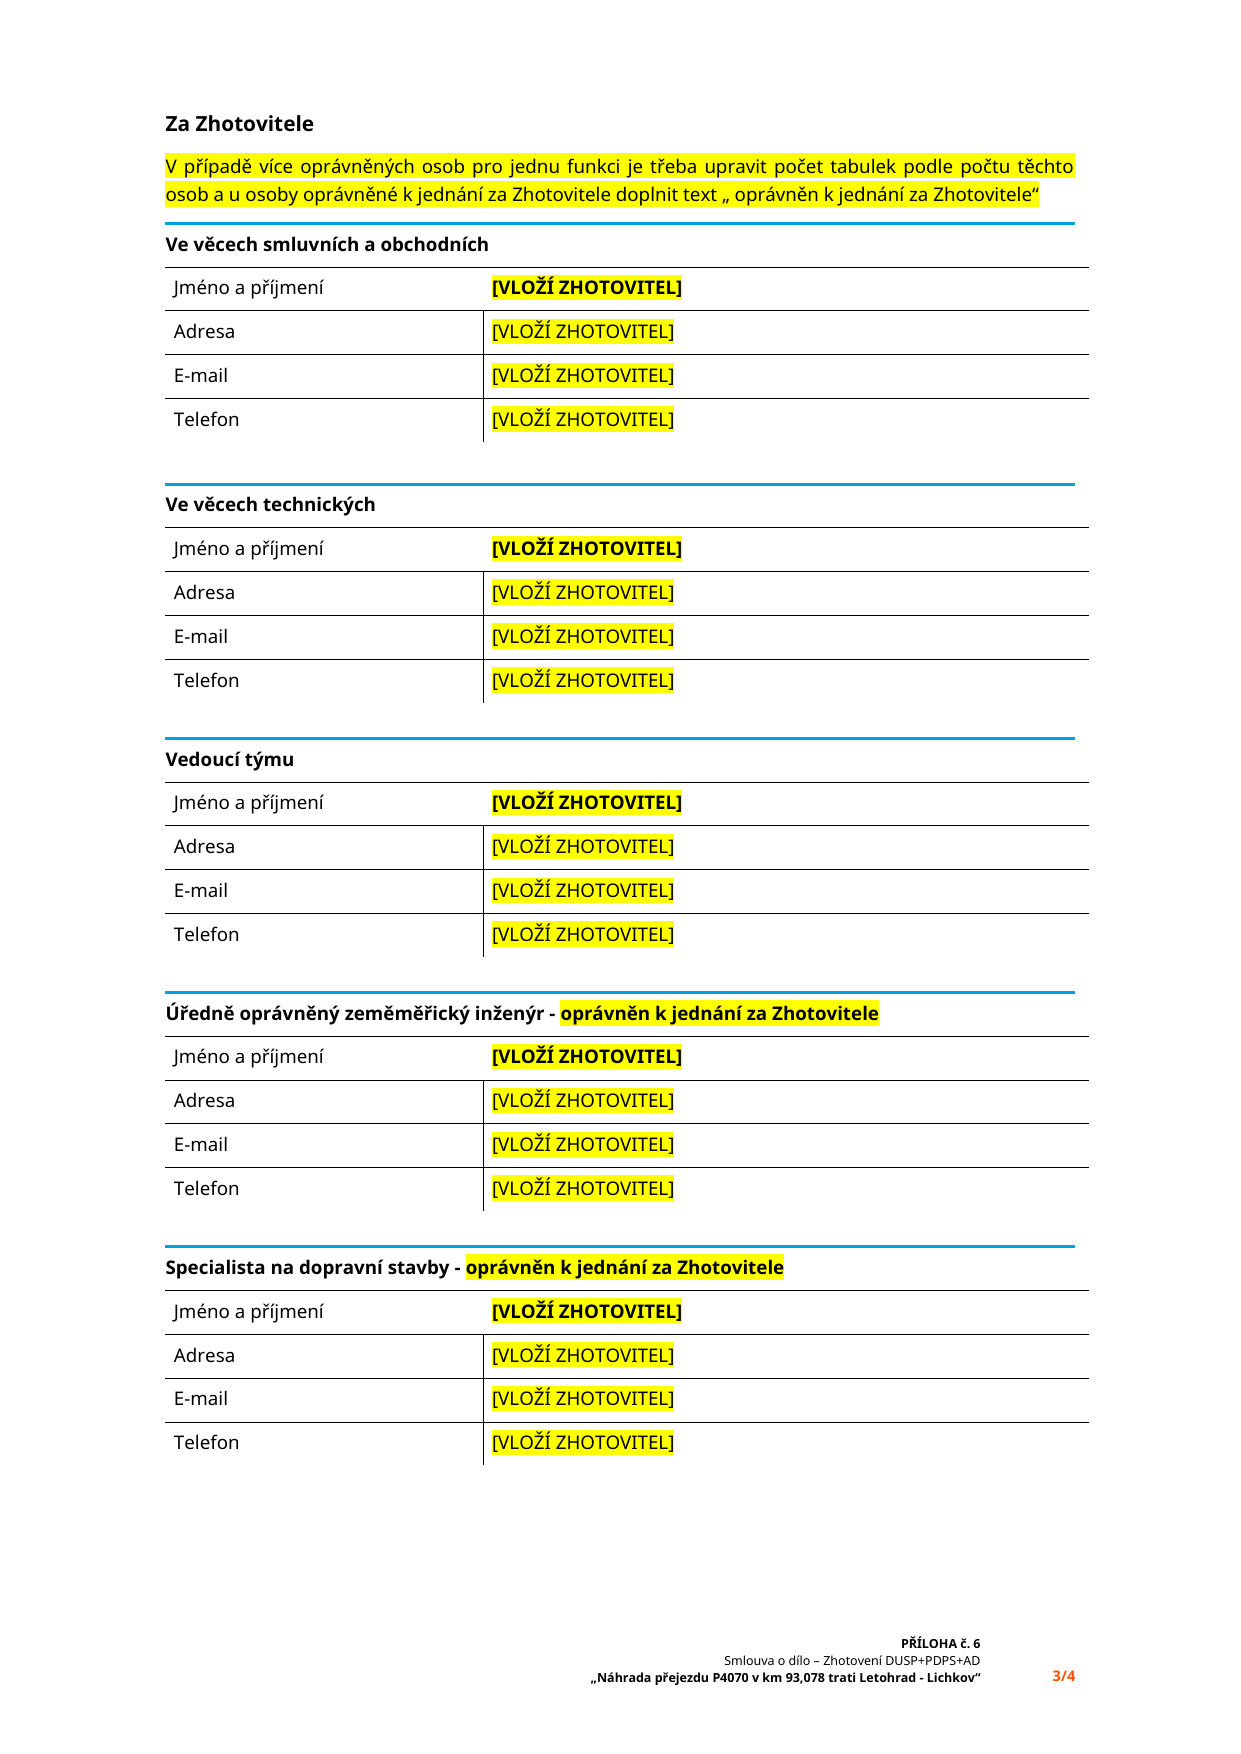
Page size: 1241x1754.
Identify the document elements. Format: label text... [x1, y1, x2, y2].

table_cell E-mail [165, 616, 483, 659]
table_cell Adresa [165, 826, 483, 869]
table_cell E-mail [165, 870, 483, 913]
table_header Jméno a příjmení [165, 268, 484, 310]
table_cell Adresa [165, 1081, 483, 1123]
table_header Jméno a příjmení [165, 1291, 484, 1334]
table_cell Adresa [165, 572, 483, 615]
table_cell [VLOŽÍ ZHOTOVITEL] [484, 1423, 1089, 1465]
text V případě více oprávněných osob pro jednu funkci je třeba upravit počet tabulek podle počtu těchto osob a u osoby oprávněné k jednání za Zhotovitele doplnit text „ oprávněn k jednání za Zhotovitele“ [165, 178, 1075, 207]
table_header Jméno a příjmení [165, 528, 484, 571]
table_header [VLOŽÍ ZHOTOVITEL] [484, 1037, 1089, 1079]
table_cell [VLOŽÍ ZHOTOVITEL] [484, 1168, 1089, 1211]
table_cell [VLOŽÍ ZHOTOVITEL] [484, 1124, 1089, 1167]
text Za Zhotovitele [165, 109, 1075, 138]
table_cell Telefon [165, 399, 483, 442]
table_cell [VLOŽÍ ZHOTOVITEL] [484, 1335, 1089, 1377]
text Vedoucí týmu [165, 740, 1075, 771]
table_header Jméno a příjmení [165, 783, 484, 825]
text Ve věcech smluvních a obchodních [165, 225, 1075, 256]
table_cell [VLOŽÍ ZHOTOVITEL] [484, 870, 1089, 913]
table_cell [VLOŽÍ ZHOTOVITEL] [484, 616, 1089, 659]
table_header [VLOŽÍ ZHOTOVITEL] [484, 783, 1089, 825]
table_cell [VLOŽÍ ZHOTOVITEL] [484, 1379, 1089, 1421]
table_header Jméno a příjmení [165, 1037, 484, 1079]
table_cell Telefon [165, 1168, 483, 1211]
text Úředně oprávněný zeměměřický inženýr - oprávněn k jednání za Zhotovitele [165, 994, 1075, 1026]
table_cell [VLOŽÍ ZHOTOVITEL] [484, 1081, 1089, 1123]
table_header [VLOŽÍ ZHOTOVITEL] [484, 528, 1089, 571]
table_cell [VLOŽÍ ZHOTOVITEL] [484, 355, 1089, 398]
table_cell E-mail [165, 1379, 483, 1421]
text Ve věcech technických [165, 486, 1075, 517]
table_header [VLOŽÍ ZHOTOVITEL] [484, 268, 1089, 310]
table_header [VLOŽÍ ZHOTOVITEL] [484, 1291, 1089, 1334]
table_cell Adresa [165, 1335, 483, 1377]
table_cell E-mail [165, 1124, 483, 1167]
table_cell Telefon [165, 1423, 483, 1465]
table_cell [VLOŽÍ ZHOTOVITEL] [484, 572, 1089, 615]
table_cell Telefon [165, 914, 483, 957]
text Specialista na dopravní stavby - oprávněn k jednání za Zhotovitele [165, 1248, 1075, 1280]
table_cell [VLOŽÍ ZHOTOVITEL] [484, 660, 1089, 703]
table_cell [VLOŽÍ ZHOTOVITEL] [484, 399, 1089, 442]
table_cell [VLOŽÍ ZHOTOVITEL] [484, 311, 1089, 354]
table_cell Telefon [165, 660, 483, 703]
table_cell [VLOŽÍ ZHOTOVITEL] [484, 914, 1089, 957]
table_cell E-mail [165, 355, 483, 398]
table_cell Adresa [165, 311, 483, 354]
table_cell [VLOŽÍ ZHOTOVITEL] [484, 826, 1089, 869]
